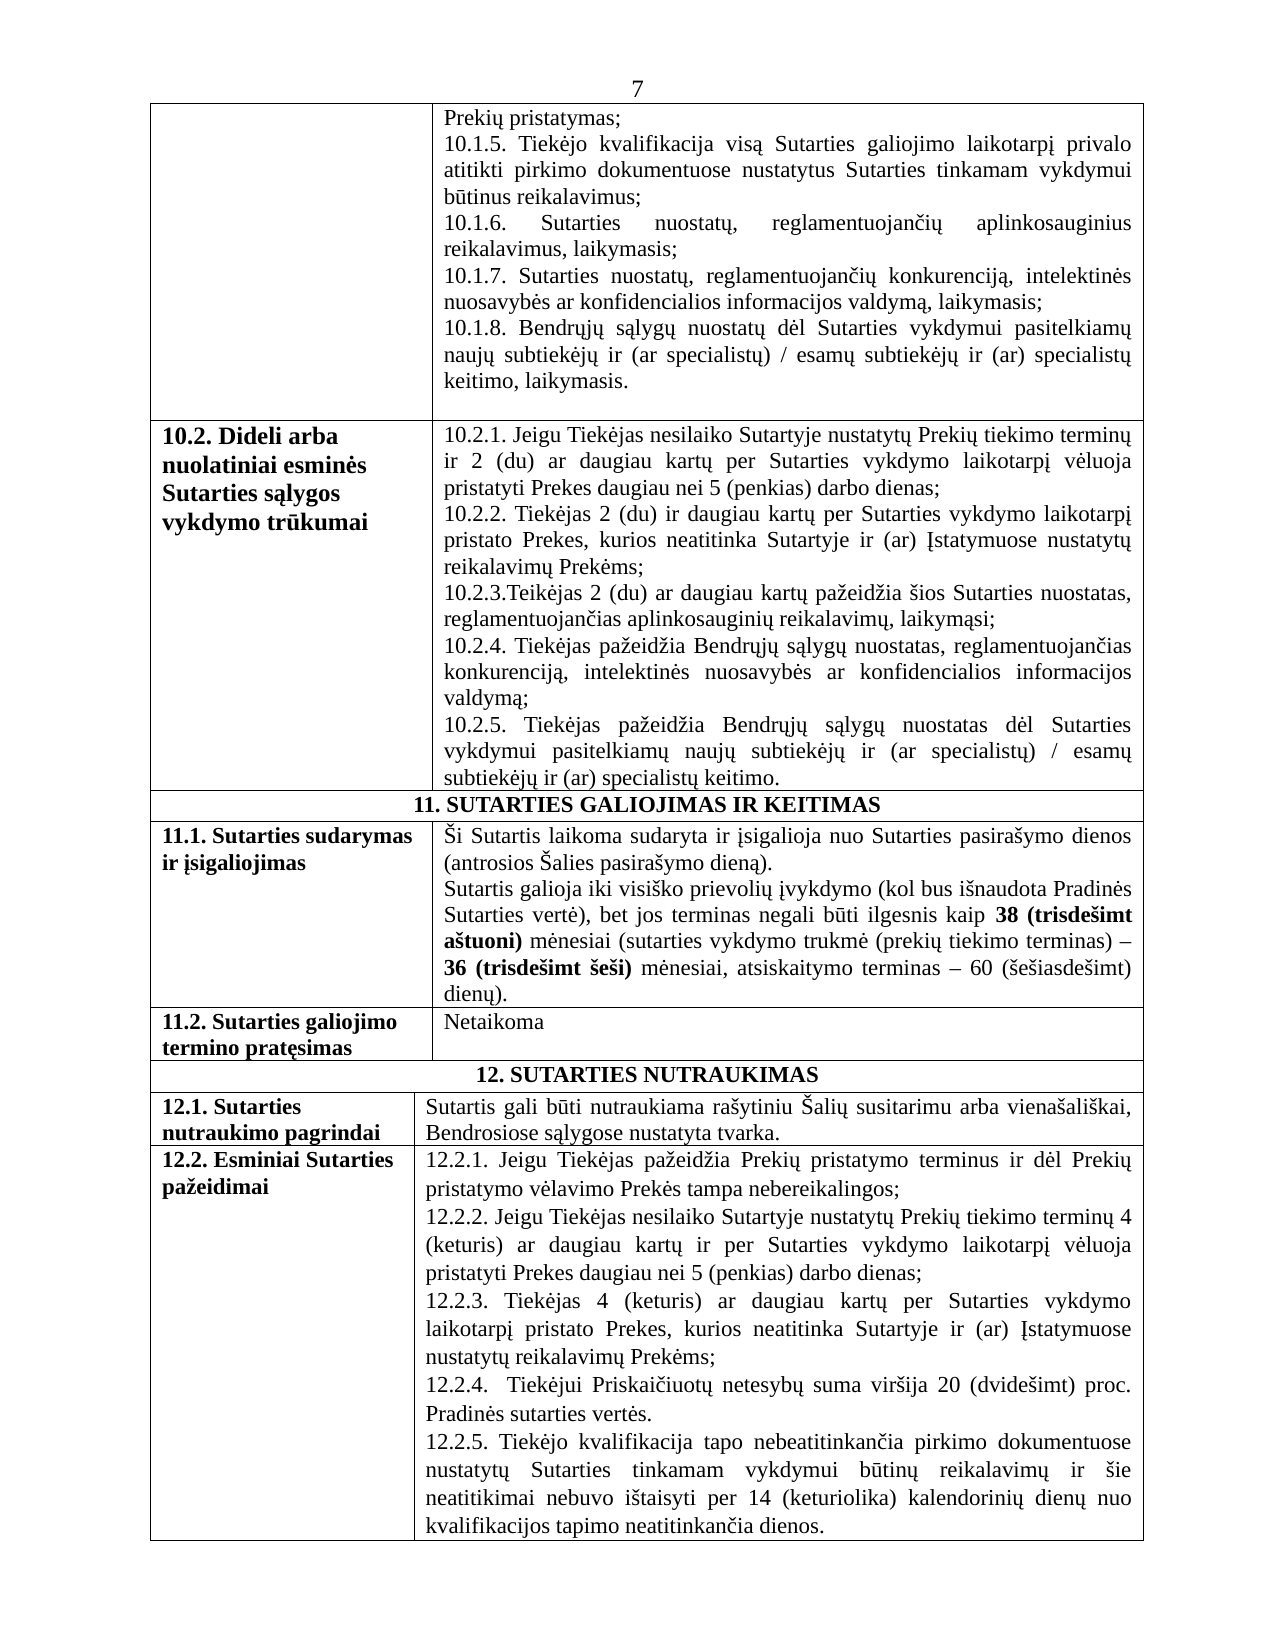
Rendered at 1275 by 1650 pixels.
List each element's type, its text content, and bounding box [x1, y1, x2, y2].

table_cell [415, 1146, 1143, 1540]
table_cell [151, 104, 432, 420]
table_cell Sutartis gali būti nutraukiama rašytiniu Šalių susitarimu arba vienašališkai, Bendrosiose sąlygose nustatyta tvarka. [415, 1093, 1143, 1145]
table_cell 10.2.1. Jeigu Tiekėjas nesilaiko Sutartyje nustatytų Prekių tiekimo terminų ir 2 (du) ar daugiau kartų per Sutarties vykdymo laikotarpį vėluoja pristatyti Prekes daugiau nei 5 (penkias) darbo dienas; 10.2.2. Tiekėjas 2 (du) ir daugiau kartų per Sutarties vykdymo laikotarpį pristato Prekes, kurios neatitinka Sutartyje ir (ar) Įstatymuose nustatytų reikalavimų Prekėms; 10.2.3.Teikėjas 2 (du) ar daugiau kartų pažeidžia šios Sutarties nuostatas, reglamentuojančias aplinkosauginių reikalavimų, laikymąsi; 10.2.4. Tiekėjas pažeidžia Bendrųjų sąlygų nuostatas, reglamentuojančias konkurenciją, intelektinės nuosavybės ar konfidencialios informacijos valdymą; 10.2.5. Tiekėjas pažeidžia Bendrųjų sąlygų nuostatas dėl Sutarties vykdymui pasitelkiamų naujų subtiekėjų ir (ar specialistų) / esamų subtiekėjų ir (ar) specialistų keitimo. [433, 421, 1143, 790]
table_cell 11.2. Sutarties galiojimo termino pratęsimas [151, 1008, 432, 1060]
table_cell 12.1. Sutarties nutraukimo pagrindai [151, 1093, 414, 1145]
table_cell Ši Sutartis laikoma sudaryta ir įsigalioja nuo Sutarties pasirašymo dienos (antrosios Šalies pasirašymo dieną). Sutartis galioja iki visiško prievolių įvykdymo (kol bus išnaudota Pradinės Sutarties vertė), bet jos terminas negali būti ilgesnis kaip 38 (trisdešimt aštuoni) mėnesiai (sutarties vykdymo trukmė (prekių tiekimo terminas) – 36 (trisdešimt šeši) mėnesiai, atsiskaitymo terminas – 60 (šešiasdešimt) dienų). [433, 822, 1143, 1007]
table_cell 11. SUTARTIES GALIOJIMAS IR KEITIMAS [151, 791, 1143, 821]
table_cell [151, 1146, 414, 1540]
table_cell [433, 104, 1143, 420]
table_cell Netaikoma [433, 1008, 1143, 1060]
table_cell 11.1. Sutarties sudarymas ir įsigaliojimas [151, 822, 432, 1007]
table_cell 10.2. Dideli arba nuolatiniai esminės Sutarties sąlygos vykdymo trūkumai [151, 421, 432, 790]
table_cell 12. SUTARTIES NUTRAUKIMAS [151, 1061, 1143, 1092]
